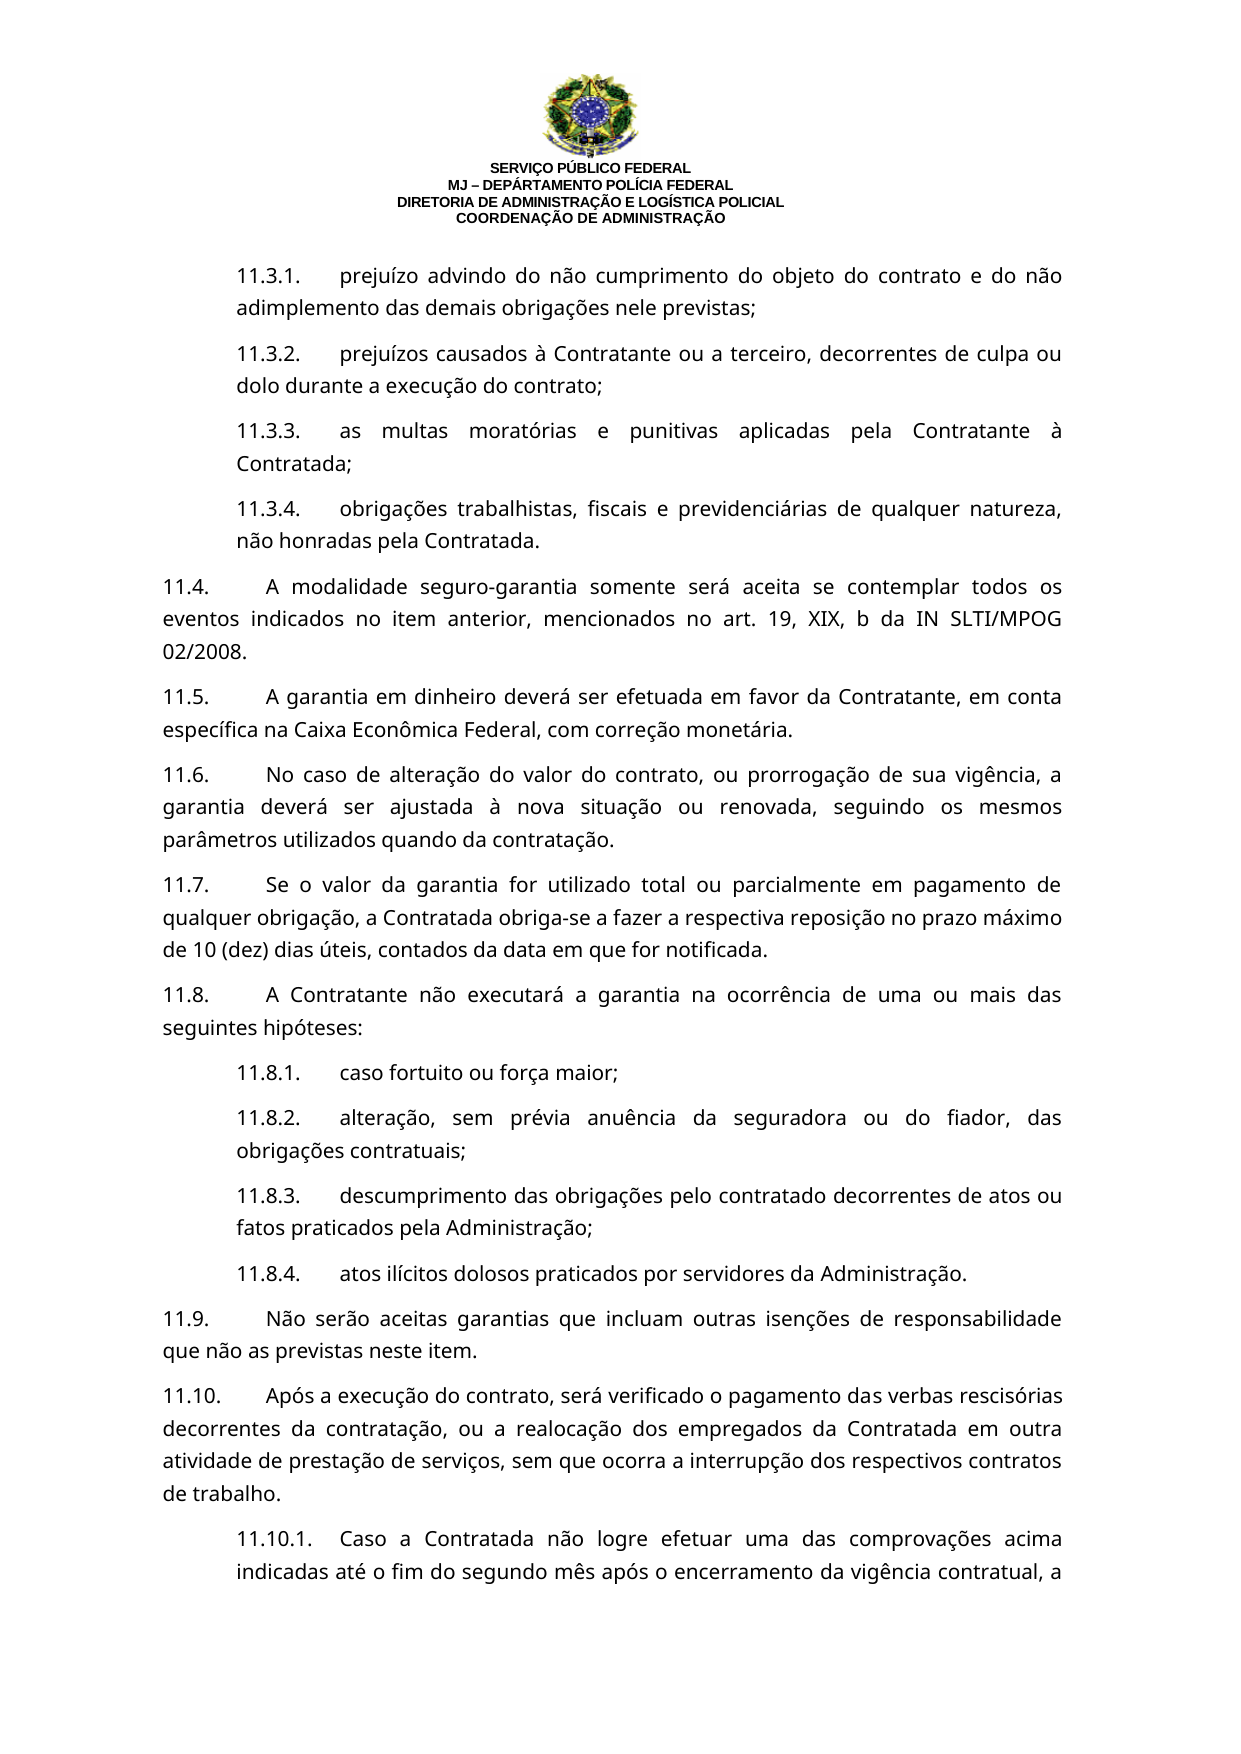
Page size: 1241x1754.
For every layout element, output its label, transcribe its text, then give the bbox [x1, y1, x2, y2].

list obrigações trabalhistas, fiscais e previdenciárias de qualquer natureza, não honradas pela Contratada. [236, 494, 1063, 555]
list caso fortuito ou força maior; [236, 1058, 1063, 1087]
list Não serão aceitas garantias que incluam outras isenções de responsabilidade que não as previstas neste item. [162, 1304, 1063, 1365]
list descumprimento das obrigações pelo contratado decorrentes de atos ou fatos praticados pela Administração; [236, 1181, 1063, 1242]
list atos ilícitos dolosos praticados por servidores da Administração. [236, 1259, 1063, 1287]
list Se o valor da garantia for utilizado total ou parcialmente em pagamento de qualquer obrigação, a Contratada obriga-se a fazer a respectiva reposição no prazo máximo de 10 (dez) dias úteis, contados da data em que for notificada. [162, 870, 1063, 964]
list prejuízo advindo do não cumprimento do objeto do contrato e do não adimplemento das demais obrigações nele previstas; [236, 261, 1063, 322]
list Após a execução do contrato, será verificado o pagamento das verbas rescisórias decorrentes da contratação, ou a realocação dos empregados da Contratada em outra atividade de prestação de serviços, sem que ocorra a interrupção dos respectivos contratos de trabalho. [162, 1381, 1063, 1508]
list A garantia em dinheiro deverá ser efetuada em favor da Contratante, em conta específica na Caixa Econômica Federal, com correção monetária. [162, 682, 1063, 743]
list A modalidade seguro-garantia somente será aceita se contemplar todos os eventos indicados no item anterior, mencionados no art. 19, XIX, b da IN SLTI/MPOG 02/2008. [162, 572, 1063, 665]
list A Contratante não executará a garantia na ocorrência de uma ou mais das seguintes hipóteses: [162, 980, 1063, 1041]
list No caso de alteração do valor do contrato, ou prorrogação de sua vigência, a garantia deverá ser ajustada à nova situação ou renovada, seguindo os mesmos parâmetros utilizados quando da contratação. [162, 760, 1063, 853]
list prejuízos causados à Contratante ou a terceiro, decorrentes de culpa ou dolo durante a execução do contrato; [236, 339, 1063, 400]
list alteração, sem prévia anuência da seguradora ou do fiador, das obrigações contratuais; [236, 1103, 1063, 1164]
list as multas moratórias e punitivas aplicadas pela Contratante à Contratada; [236, 416, 1063, 477]
